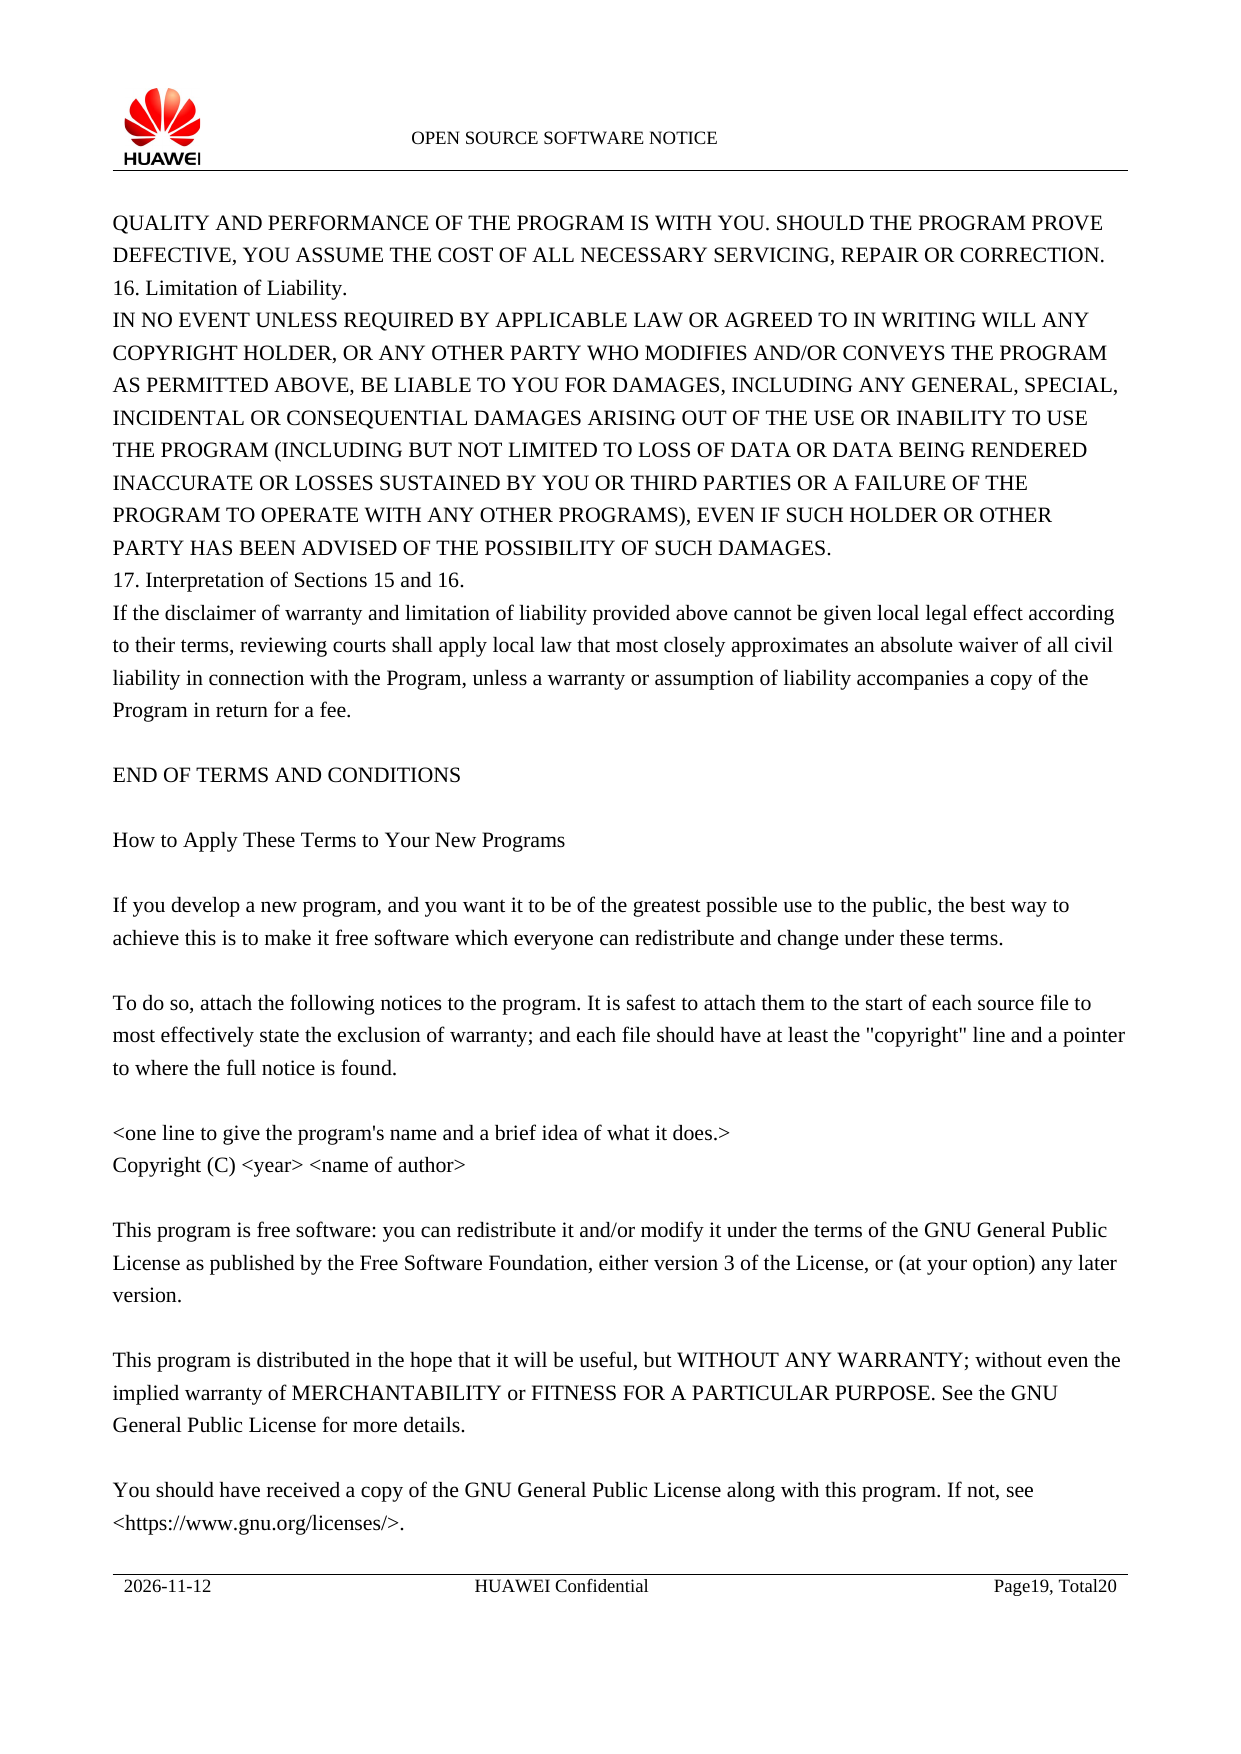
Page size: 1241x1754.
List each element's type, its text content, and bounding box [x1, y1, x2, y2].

text If you develop a new program, and you want it to be of the greatest possible use to the public, the best way to achieve this is to make it free software which everyone can redistribute and change under these terms. [112, 889, 1128, 954]
text END OF TERMS AND CONDITIONS [112, 759, 1128, 791]
text This program is free software: you can redistribute it and/or modify it under the terms of the GNU General Public License as published by the Free Software Foundation, either version 3 of the License, or (at your option) any later version. [112, 1214, 1128, 1311]
text This program is distributed in the hope that it will be useful, but WITHOUT ANY WARRANTY; without even the implied warranty of MERCHANTABILITY or FITNESS FOR A PARTICULAR PURPOSE. See the GNU General Public License for more details. [112, 1344, 1128, 1441]
text 17. Interpretation of Sections 15 and 16. [112, 564, 1128, 596]
text <one line to give the program's name and a brief idea of what it does.> [112, 1116, 1128, 1149]
text If the disclaimer of warranty and limitation of liability provided above cannot be given local legal effect according to their terms, reviewing courts shall apply local law that most closely approximates an absolute waiver of all civil liability in connection with the Program, unless a warranty or assumption of liability accompanies a copy of the Program in return for a fee. [112, 596, 1128, 726]
text To do so, attach the following notices to the program. It is safest to attach them to the start of each source file to most effectively state the exclusion of warranty; and each file should have at least the "copyright" line and a pointer to where the full notice is found. [112, 986, 1128, 1084]
text How to Apply These Terms to Your New Programs [112, 824, 1128, 856]
text You should have received a copy of the GNU General Public License along with this program. If not, see <https://www.gnu.org/licenses/>. [112, 1474, 1128, 1539]
text 16. Limitation of Liability. [112, 271, 1128, 304]
picture [124, 88, 201, 165]
text IN NO EVENT UNLESS REQUIRED BY APPLICABLE LAW OR AGREED TO IN WRITING WILL ANY COPYRIGHT HOLDER, OR ANY OTHER PARTY WHO MODIFIES AND/OR CONVEYS THE PROGRAM AS PERMITTED ABOVE, BE LIABLE TO YOU FOR DAMAGES, INCLUDING ANY GENERAL, SPECIAL, INCIDENTAL OR CONSEQUENTIAL DAMAGES ARISING OUT OF THE USE OR INABILITY TO USE THE PROGRAM (INCLUDING BUT NOT LIMITED TO LOSS OF DATA OR DATA BEING RENDERED INACCURATE OR LOSSES SUSTAINED BY YOU OR THIRD PARTIES OR A FAILURE OF THE PROGRAM TO OPERATE WITH ANY OTHER PROGRAMS), EVEN IF SUCH HOLDER OR OTHER PARTY HAS BEEN ADVISED OF THE POSSIBILITY OF SUCH DAMAGES. [112, 304, 1128, 564]
text Copyright (C) <year> <name of author> [112, 1149, 1128, 1181]
